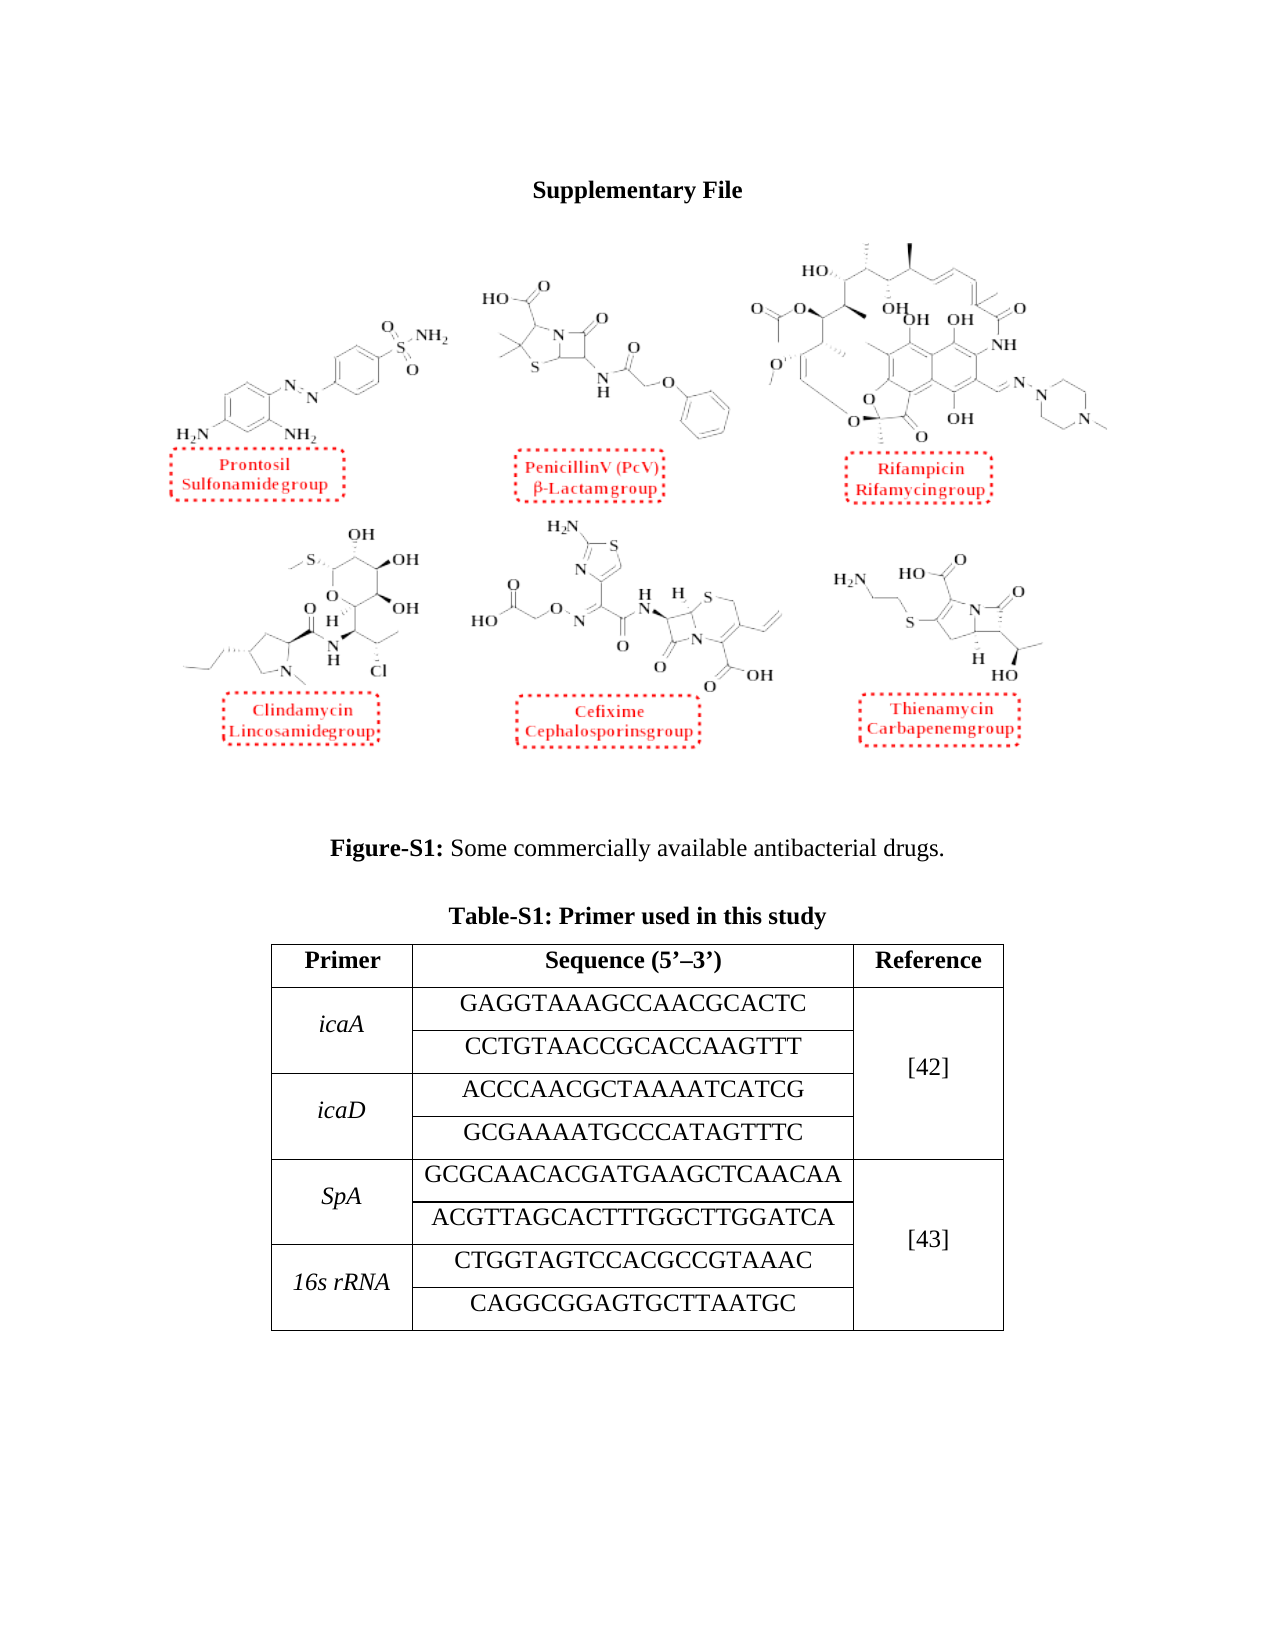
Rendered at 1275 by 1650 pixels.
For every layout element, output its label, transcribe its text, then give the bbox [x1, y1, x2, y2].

text Supplementary File [150, 175, 1125, 204]
text Table-S1: Primer used in this study [150, 901, 1125, 929]
table_cell ACCCAACGCTAAAATCATCG [413, 1074, 853, 1116]
table_cell [42] [854, 988, 1003, 1158]
text Figure-S1: Some commercially available antibacterial drugs. [150, 833, 1125, 861]
table_header Reference [854, 945, 1003, 987]
table_cell CCTGTAACCGCACCAAGTTT [413, 1031, 853, 1073]
table_header Sequence (5’–3’) [413, 945, 853, 987]
table_cell CTGGTAGTCCACGCCGTAAAC [413, 1245, 853, 1287]
table_header Primer [272, 945, 412, 987]
table_cell CAGGCGGAGTGCTTAATGC [413, 1288, 853, 1330]
table_cell icaD [272, 1074, 412, 1158]
table_cell GCGAAAATGCCCATAGTTTC [413, 1117, 853, 1158]
table_cell 16s rRNA [272, 1245, 412, 1330]
table_cell [43] [854, 1160, 1003, 1330]
table_cell GAGGTAAAGCCAACGCACTC [413, 988, 853, 1030]
table_cell GCGCAACACGATGAAGCTCAACAA [413, 1160, 853, 1201]
table_cell icaA [272, 988, 412, 1073]
table_cell SpA [272, 1160, 412, 1244]
table_cell ACGTTAGCACTTTGGCTTGGATCA [413, 1203, 853, 1244]
